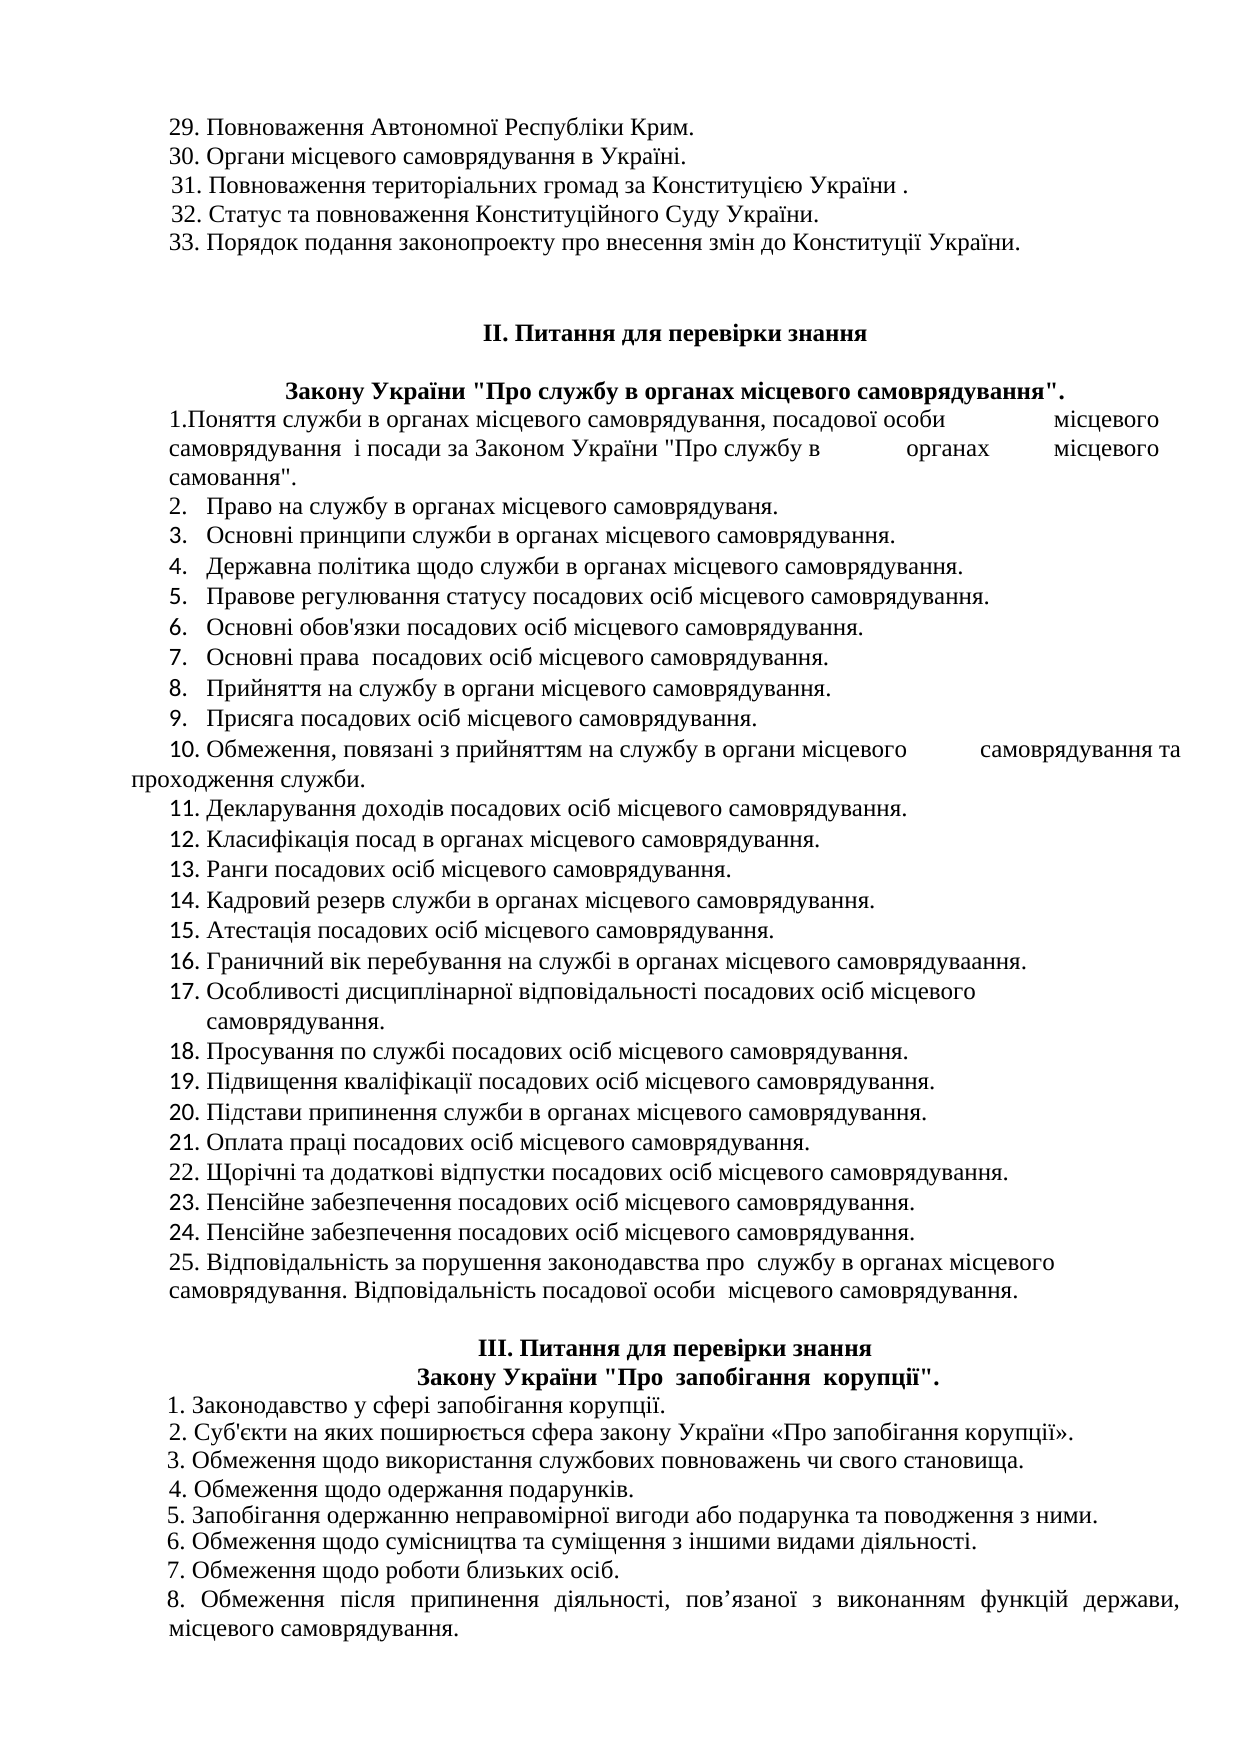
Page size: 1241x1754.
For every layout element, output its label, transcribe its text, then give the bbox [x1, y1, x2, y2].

list Основні обов'язки посадових осіб місцевого самоврядування. [131, 611, 1181, 642]
list Просування по службі посадових осіб місцевого самоврядування. [131, 1035, 1181, 1065]
list Ранги посадових осіб місцевого самоврядування. [131, 853, 1181, 884]
text Закону України "Про службу в органах місцевого самоврядування". [169, 376, 1181, 404]
list Пенсійне забезпечення посадових осіб місцевого самоврядування. [169, 1186, 1181, 1216]
list Кадровий резерв служби в органах місцевого самоврядування. [131, 884, 1181, 914]
text 4. Обмеження щодо одержання подарунків. [169, 1474, 1181, 1503]
text III. Питання для перевірки знання [169, 1333, 1181, 1362]
list Підстави припинення служби в органах місцевого самоврядування. [131, 1096, 1181, 1126]
list Класифікація посад в органах місцевого самоврядування. [131, 823, 1181, 853]
list Особливості дисциплінарної відповідальності посадових осіб місцевого самоврядування. [131, 976, 1181, 1035]
list Обмеження, повязані з прийняттям на службу в органи місцевого самоврядування та проходження служби. [131, 733, 1181, 792]
list Граничний вік перебування на службі в органах місцевого самоврядуваання. [131, 945, 1181, 976]
text 33. Порядок подання законопроекту про внесення змін до Конституції України. [169, 227, 1181, 256]
list Декларування доходів посадових осіб місцевого самоврядування. [131, 792, 1181, 823]
text 1.Поняття служби в органах місцевого самоврядування, посадової особи місцевого самоврядування і посади за Законом України "Про службу в органах місцевого самовання". [169, 404, 1181, 491]
list Оплата праці посадових осіб місцевого самоврядування. [131, 1126, 1181, 1157]
text 32. Статус та повноваження Конституційного Суду України. [171, 199, 1181, 227]
text 25. Відповідальність за порушення законодавства про службу в органах місцевого самоврядування. Відповідальність посадової особи місцевого самоврядування. [169, 1247, 1181, 1304]
text 2. Право на службу в органах місцевого самоврядуваня. [169, 491, 1181, 519]
text 6. Обмеження щодо сумісництва та суміщення з іншими видами діяльності. [167, 1529, 1181, 1555]
text 30. Органи місцевого самоврядування в Україні. [169, 141, 1181, 170]
text 7. Обмеження щодо роботи близьких осіб. [167, 1555, 1181, 1584]
list Присяга посадових осіб місцевого самоврядування. [131, 703, 1181, 733]
text 29. Повноваження Автономної Республіки Крим. [169, 112, 1181, 141]
list Правове регулювання статусу посадових осіб місцевого самоврядування. [131, 581, 1181, 611]
text 8. Обмеження після припинення діяльності, пов’язаної з виконанням функцій держави, місцевого самоврядування. [167, 1584, 1181, 1641]
text 5. Запобігання одержанню неправомірної вигоди або подарунка та поводження з ними. [167, 1503, 1181, 1529]
text 1. Законодавство у сфері запобігання корупції. [167, 1390, 1181, 1419]
text 31. Повноваження територіальних громад за Конституцією України . [171, 170, 1181, 199]
list Підвищення кваліфікації посадових осіб місцевого самоврядування. [131, 1065, 1181, 1096]
text II. Питання для перевірки знання [169, 318, 1181, 347]
list Основні принципи служби в органах місцевого самоврядування. [131, 519, 1181, 550]
list Щорічні та додаткові відпустки посадових осіб місцевого самоврядування. [169, 1157, 1181, 1186]
text 3. Обмеження щодо використання службових повноважень чи свого становища. [167, 1445, 1181, 1474]
text Закону України "Про запобігання корупції". [169, 1362, 1181, 1390]
list Основні права посадових осіб місцевого самоврядування. [131, 642, 1181, 672]
list Атестація посадових осіб місцевого самоврядування. [131, 914, 1181, 945]
list Пенсійне забезпечення посадових осіб місцевого самоврядування. [169, 1216, 1181, 1247]
list Прийняття на службу в органи місцевого самоврядування. [131, 672, 1181, 703]
list Державна політика щодо служби в органах місцевого самоврядування. [131, 550, 1181, 581]
text 2. Суб'єкти на яких поширюється сфера закону України «Про запобігання корупції». [169, 1419, 1181, 1445]
